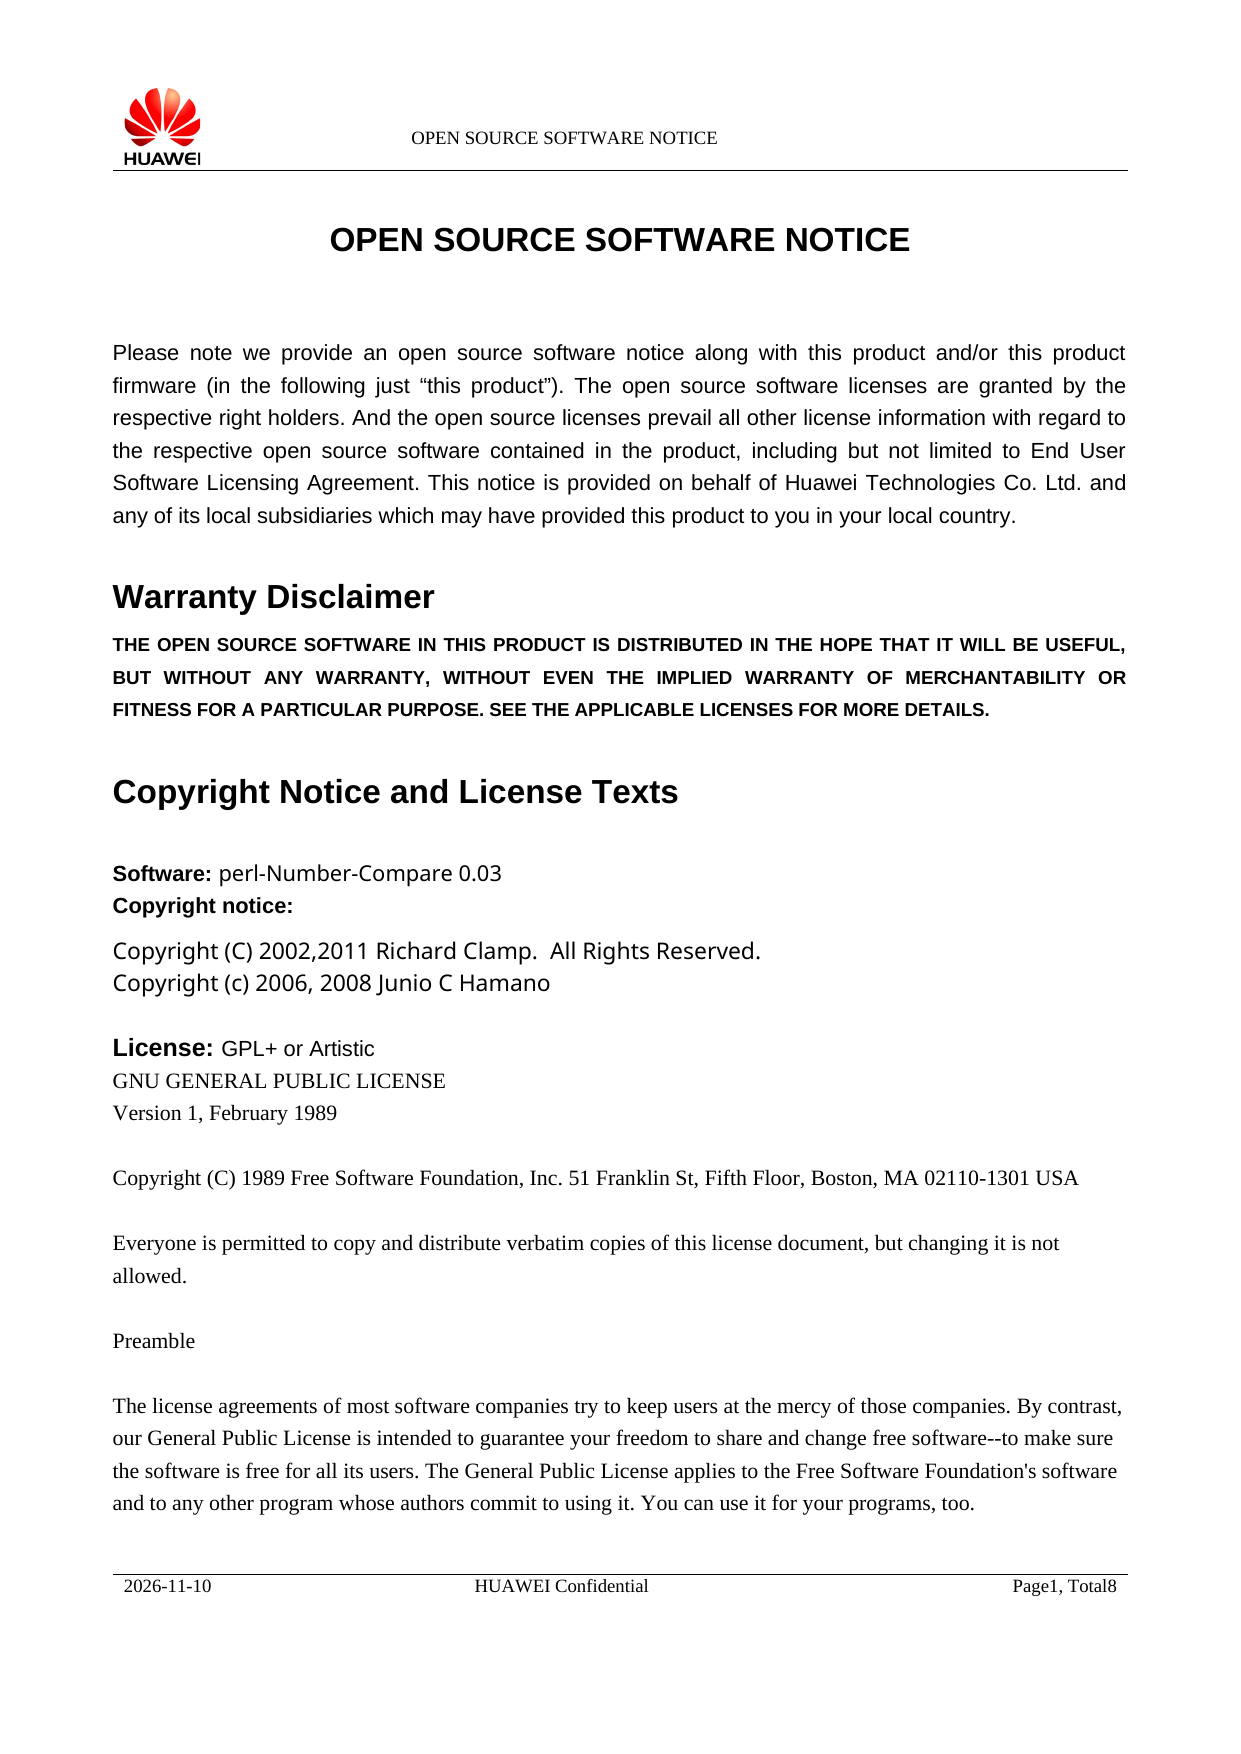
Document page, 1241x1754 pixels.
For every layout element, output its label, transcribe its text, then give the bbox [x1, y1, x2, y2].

text The open source software in this product is distributed in the hope that it will be useful, but WITHOUT ANY WARRANTY, without even the implied warranty of MERCHANTABILITY or FITNESS FOR A PARTICULAR PURPOSE. See the applicable licenses for more details. [112, 629, 1128, 726]
text Copyright (C) 2002,2011 Richard Clamp. All Rights Reserved. Copyright (c) 2006, 2008 Junio C Hamano [112, 934, 1128, 1031]
text Copyright notice: [112, 889, 1128, 921]
text Warranty Disclaimer [112, 564, 1128, 629]
text OPEN SOURCE SOFTWARE NOTICE [112, 206, 1128, 271]
picture [124, 88, 201, 165]
text Copyright Notice and License Texts [112, 759, 1128, 824]
title Software: perl-Number-Compare 0.03 [112, 856, 1128, 889]
text Please note we provide an open source software notice along with this product and/or this product firmware (in the following just “this product”). The open source software licenses are granted by the respective right holders. And the open source licenses prevail all other license information with regard to the respective open source software contained in the product, including but not limited to End User Software Licensing Agreement. This notice is provided on behalf of Huawei Technologies Co. Ltd. and any of its local subsidiaries which may have provided this product to you in your local country. [112, 336, 1128, 531]
text License: GPL+ or Artistic [112, 1031, 1128, 1064]
